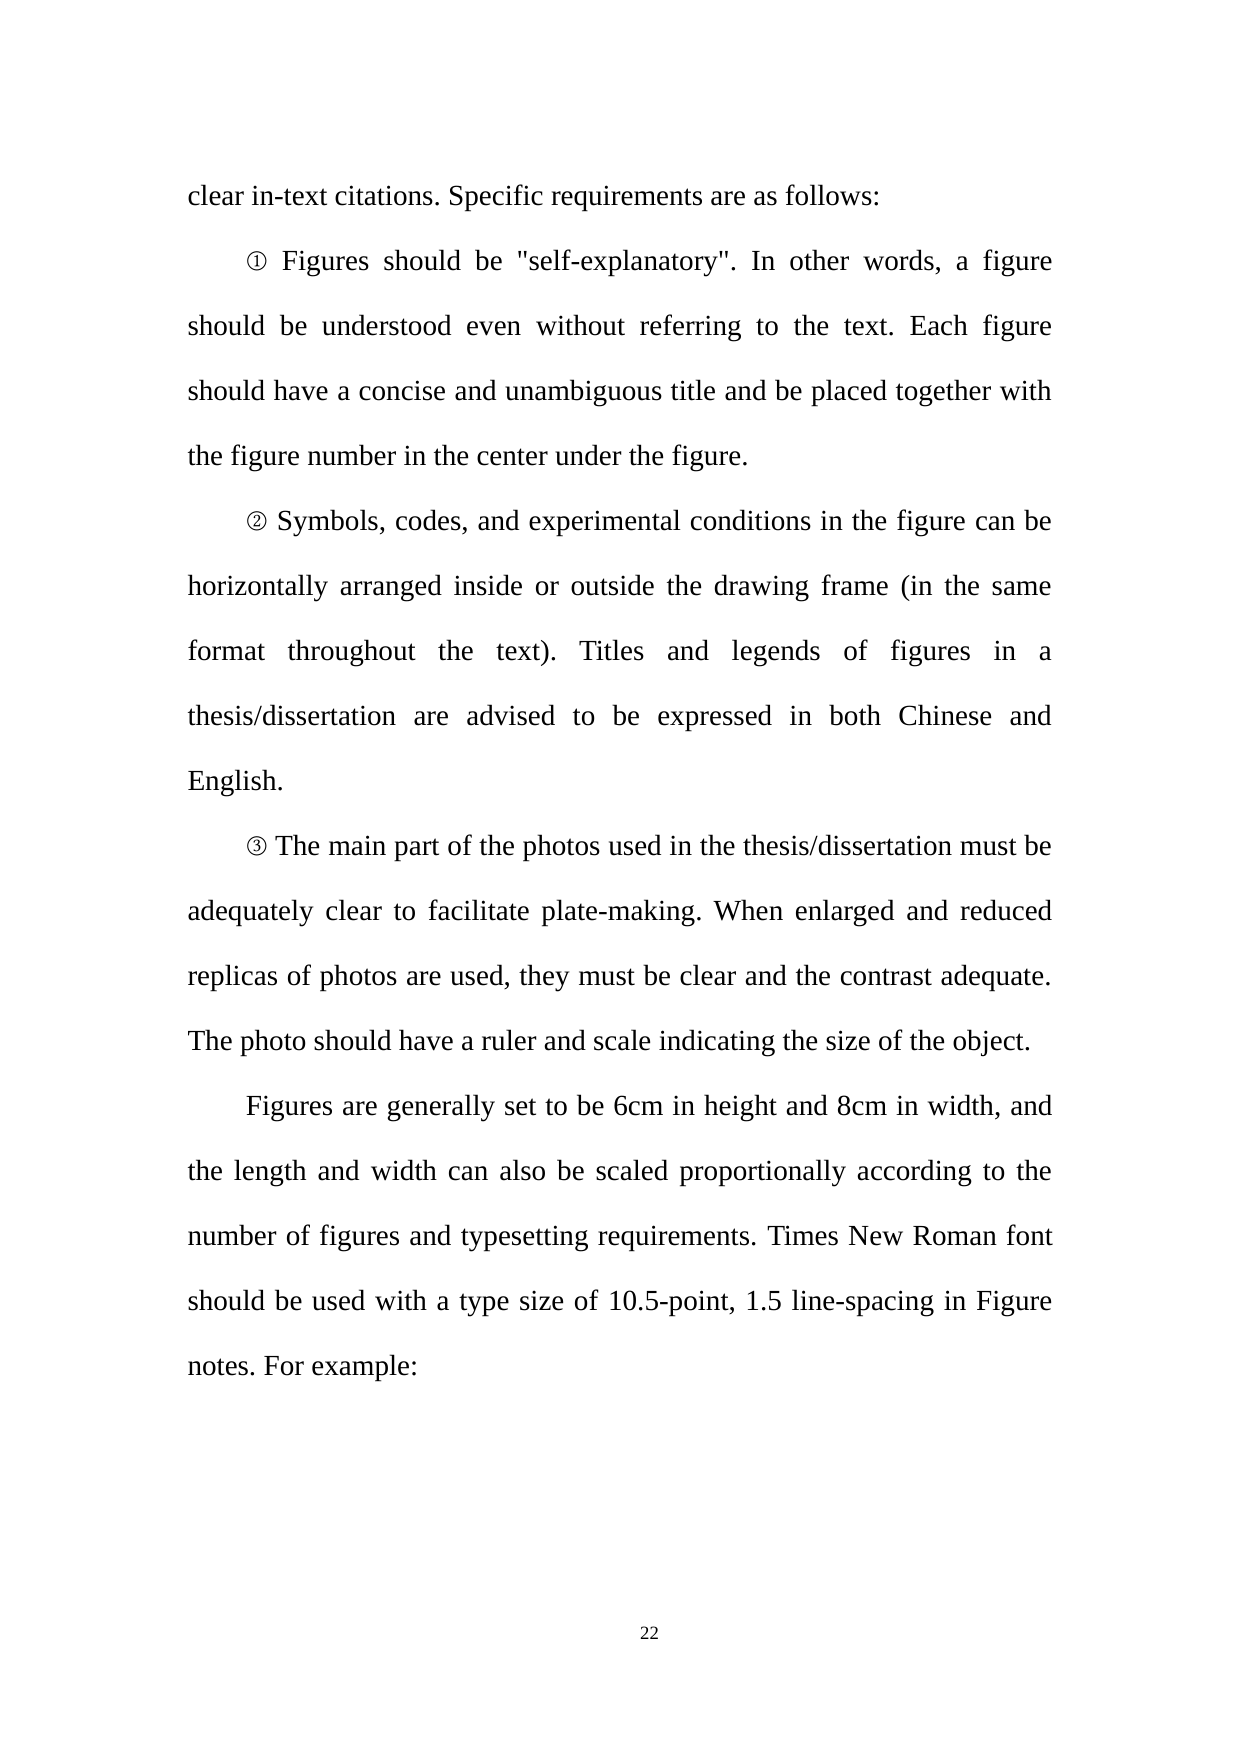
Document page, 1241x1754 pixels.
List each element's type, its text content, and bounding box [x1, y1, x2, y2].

text Figures are generally set to be 6cm in height and 8cm in width, and the length and width can also be scaled proportionally according to the number of figures and typesetting requirements. Times New Roman font should be used with a type size of 10.5-point, 1.5 line-spacing in Figure notes. For example: [187, 1072, 1053, 1397]
text ② Symbols, codes, and experimental conditions in the figure can be horizontally arranged inside or outside the drawing frame (in the same format throughout the text). Titles and legends of figures in a thesis/dissertation are advised to be expressed in both Chinese and English. [187, 487, 1053, 812]
text ① Figures should be "self-explanatory". In other words, a figure should be understood even without referring to the text. Each figure should have a concise and unambiguous title and be placed together with the figure number in the center under the figure. [187, 227, 1053, 487]
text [187, 162, 1053, 227]
text ③ The main part of the photos used in the thesis/dissertation must be adequately clear to facilitate plate-making. When enlarged and reduced replicas of photos are used, they must be clear and the contrast adequate. The photo should have a ruler and scale indicating the size of the object. [187, 812, 1053, 1072]
